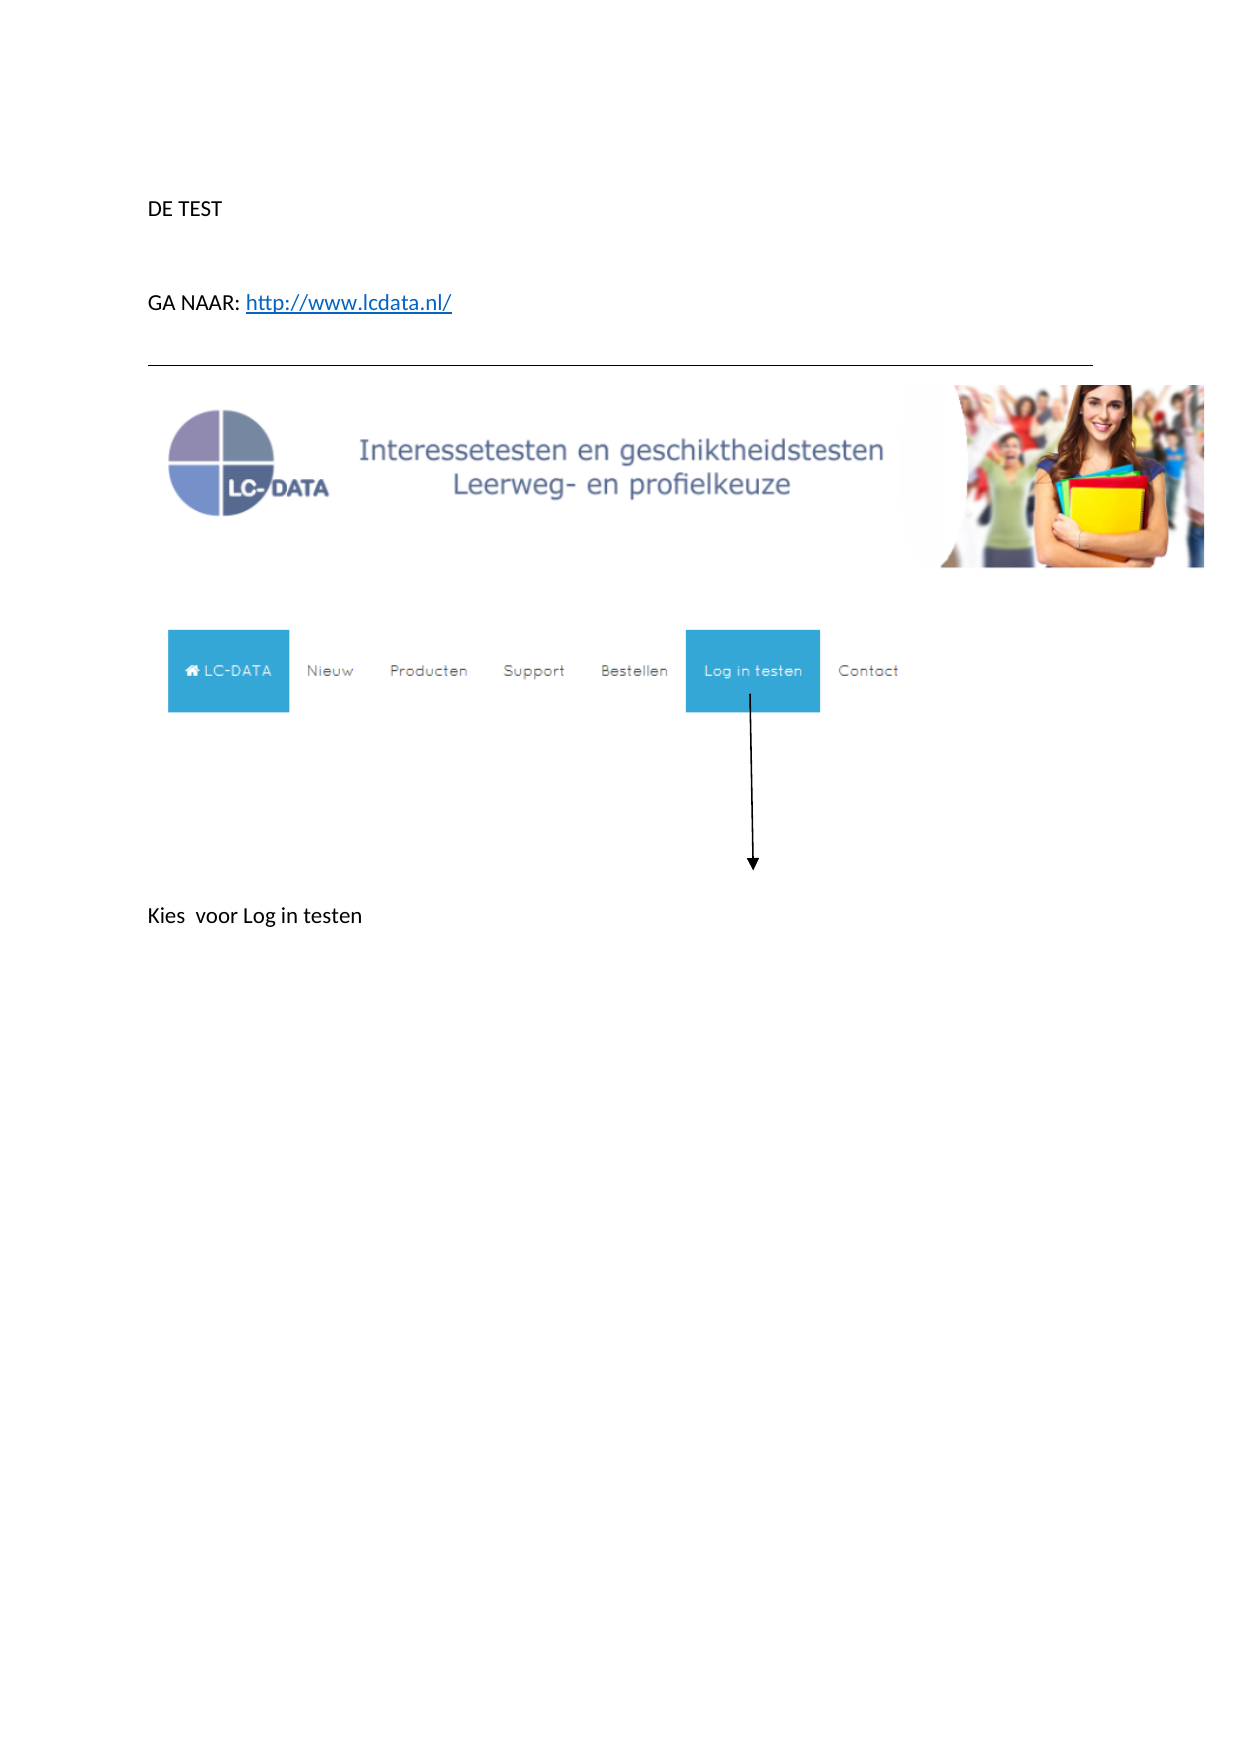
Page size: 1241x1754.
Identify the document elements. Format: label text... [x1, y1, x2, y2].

text DE TEST [148, 194, 1093, 222]
text Kies voor Log in testen [148, 901, 1093, 929]
picture [147, 385, 1205, 789]
text GA NAAR: http://www.lcdata.nl/ [148, 288, 1093, 316]
